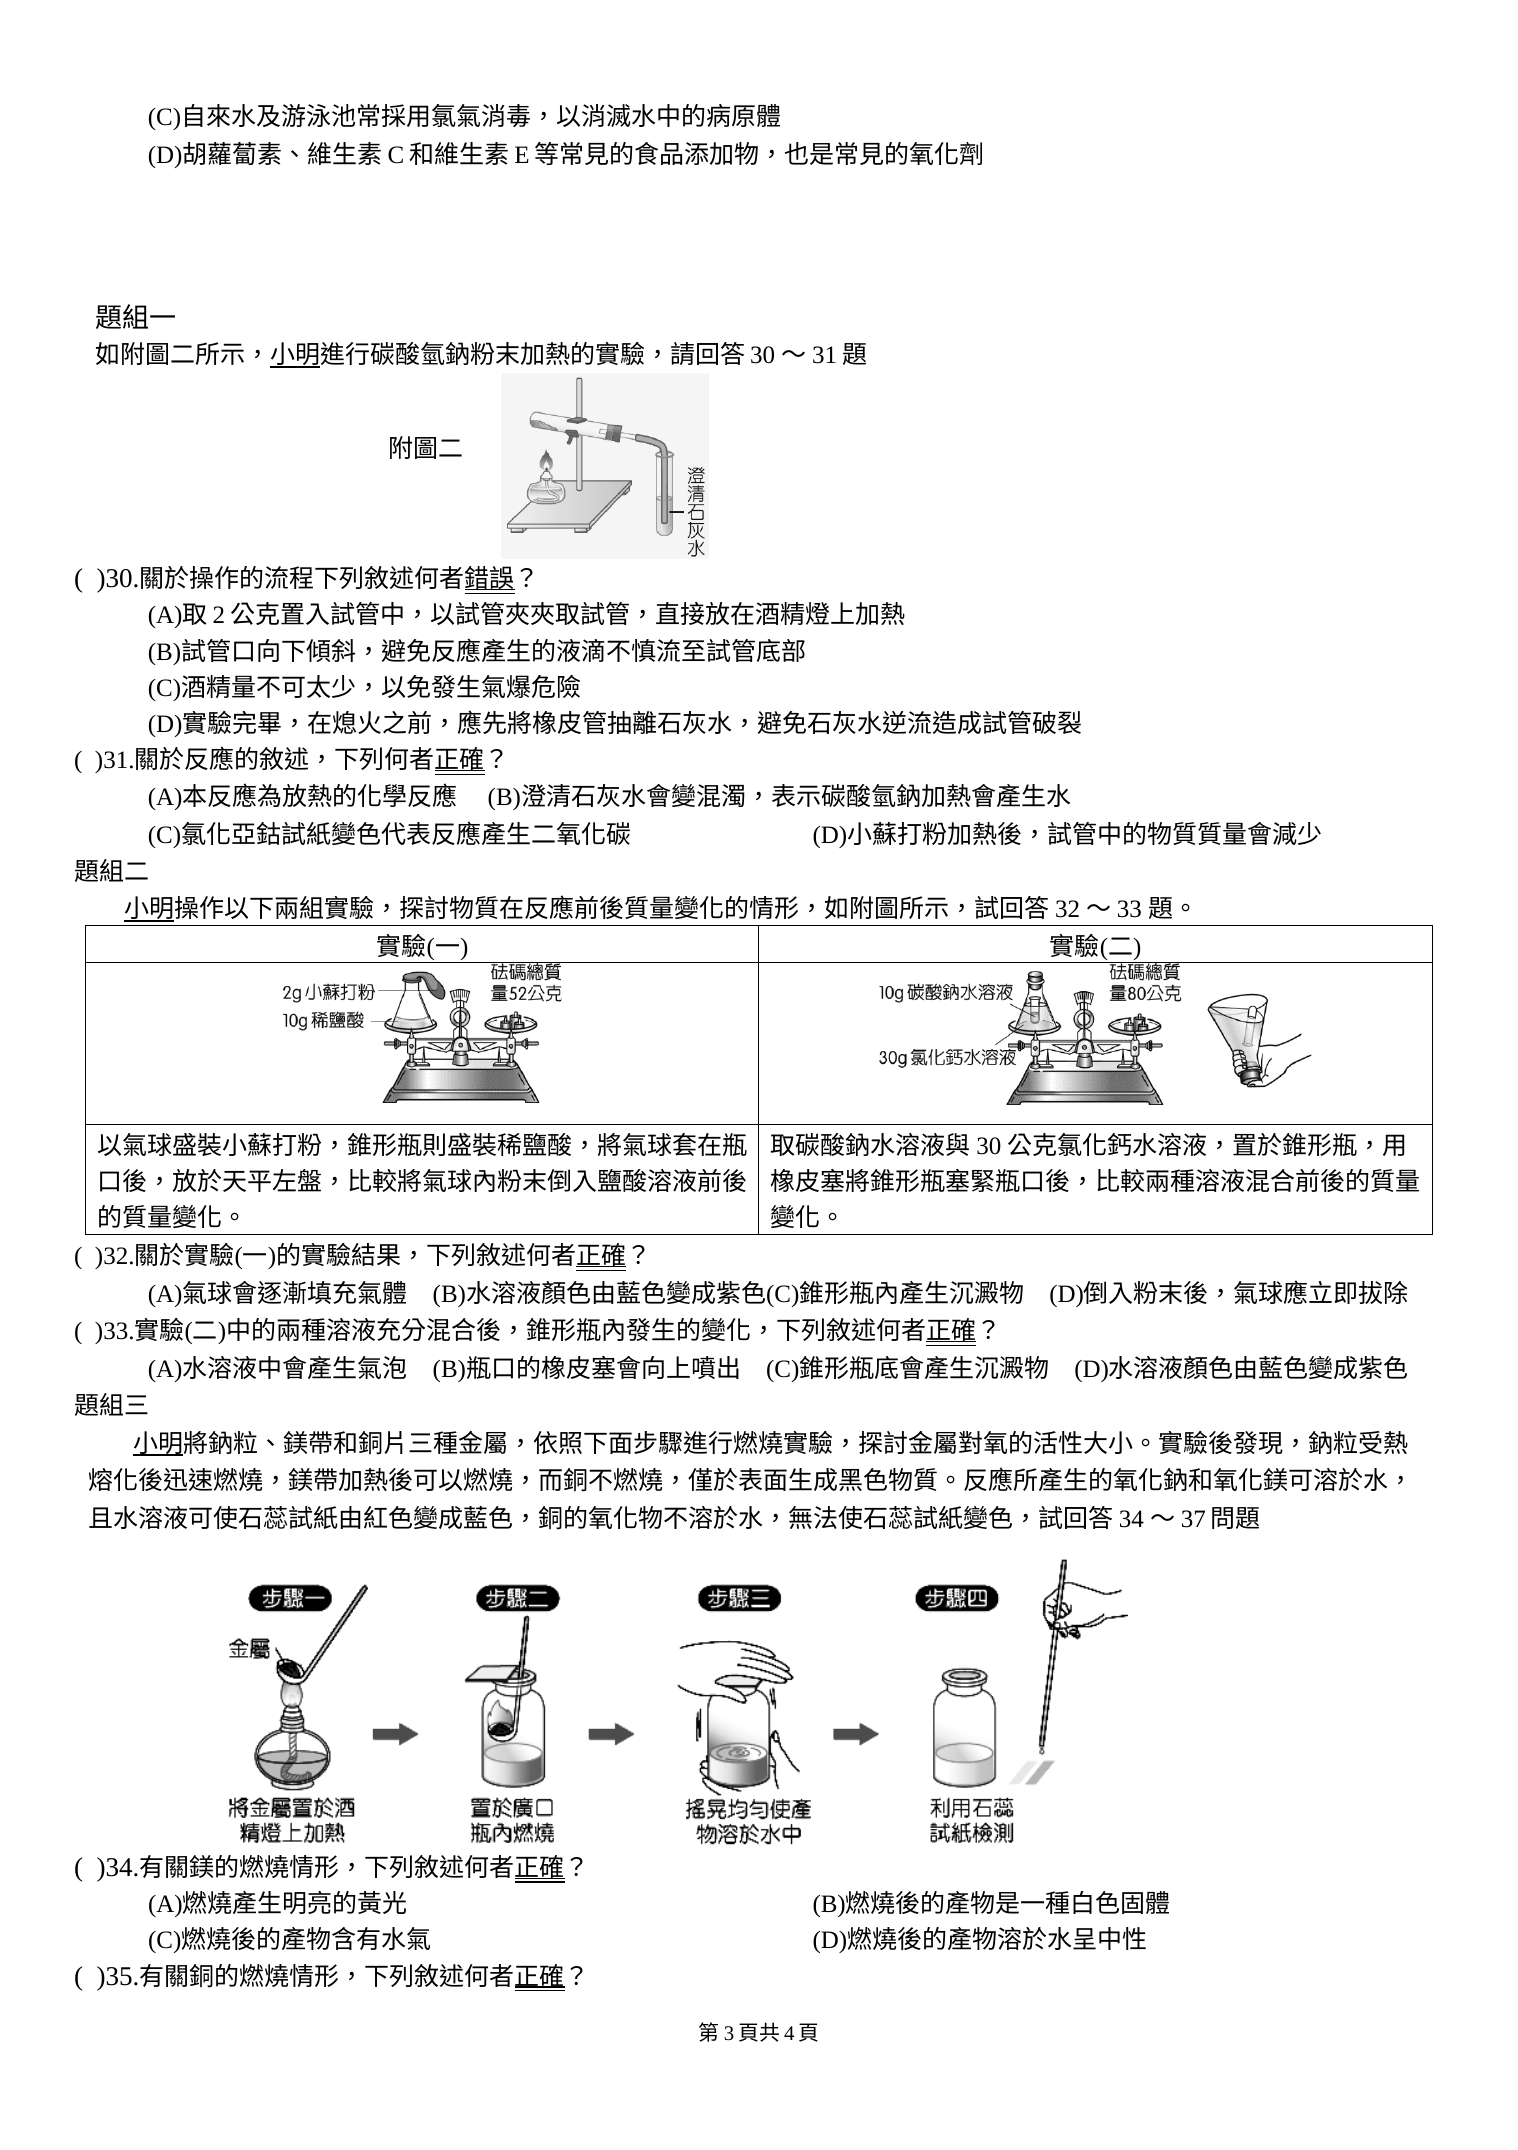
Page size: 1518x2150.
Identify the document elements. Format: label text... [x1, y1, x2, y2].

text ( )34.有關鎂的燃燒情形，下列敘述何者正確？ [74, 1535, 1429, 1884]
text (A)水溶液中會產生氣泡 (B)瓶口的橡皮塞會向上噴出 (C)錐形瓶底會產生沉澱物 (D)水溶液顏色由藍色變成紫色 [74, 1347, 1429, 1385]
text 題組一 [95, 296, 1429, 335]
text (A)本反應為放熱的化學反應 (B)澄清石灰水會變混濁，表示碳酸氫鈉加熱會產生水 [74, 776, 1429, 814]
table_cell [759, 963, 1432, 1124]
picture [283, 963, 562, 1103]
text (C)燃燒後的產物含有水氣 (D)燃燒後的產物溶於水呈中性 [148, 1920, 1429, 1956]
text ( )30.關於操作的流程下列敘述何者錯誤？ [74, 371, 1429, 595]
text (A)取2公克置入試管中，以試管夾夾取試管，直接放在酒精燈上加熱 [148, 595, 1429, 631]
text 題組三 [74, 1385, 1429, 1422]
text 題組二 [74, 851, 1429, 889]
text ( )35.有關銅的燃燒情形，下列敘述何者正確？ [74, 1956, 1429, 1992]
table_header 實驗(二) [759, 926, 1432, 962]
text (C)酒精量不可太少，以免發生氣爆危險 [148, 667, 1429, 704]
text 如附圖二所示，小明進行碳酸氫鈉粉末加熱的實驗，請回答30 ～ 31題 [95, 335, 1429, 371]
text ( )31.關於反應的敘述，下列何者正確？ [74, 740, 1429, 776]
picture [879, 963, 1312, 1105]
text ( )33.實驗(二)中的兩種溶液充分混合後，錐形瓶內發生的變化，下列敘述何者正確？ [74, 1310, 1429, 1347]
table_header 實驗(一) [86, 926, 758, 962]
table_cell [86, 963, 758, 1124]
text (D)實驗完畢，在熄火之前，應先將橡皮管抽離石灰水，避免石灰水逆流造成試管破裂 [148, 704, 1429, 740]
text 小明操作以下兩組實驗，探討物質在反應前後質量變化的情形，如附圖所示，試回答 32 ～ 33 題。 [124, 889, 1429, 925]
table_cell 取碳酸鈉水溶液與 30 公克氯化鈣水溶液，置於錐形瓶，用橡皮塞將錐形瓶塞緊瓶口後，比較兩種溶液混合前後的質量變化。 [759, 1125, 1432, 1234]
text (A)氣球會逐漸填充氣體 (B)水溶液顏色由藍色變成紫色(C)錐形瓶內產生沉澱物 (D)倒入粉末後，氣球應立即拔除 [74, 1272, 1429, 1310]
text 小明將鈉粒、鎂帶和銅片三種金屬，依照下面步驟進行燃燒實驗，探討金屬對氧的活性大小。實驗後發現，鈉粒受熱熔化後迅速燃燒，鎂帶加熱後可以燃燒，而銅不燃燒，僅於表面生成黑色物質。反應所產生的氧化鈉和氧化鎂可溶於水，且水溶液可使石蕊試紙由紅色變成藍色，銅的氧化物不溶於水，無法使石蕊試紙變色，試回答34 ～ 37問題 [89, 1422, 1429, 1535]
text (A)燃燒產生明亮的黃光 (B)燃燒後的產物是一種白色固體 [148, 1884, 1429, 1920]
text (B)試管口向下傾斜，避免反應產生的液滴不慎流至試管底部 [148, 631, 1429, 667]
text (C)自來水及游泳池常採用氯氣消毒，以消滅水中的病原體 [74, 96, 1429, 133]
text (D)胡蘿蔔素、維生素C和維生素E等常見的食品添加物，也是常見的氧化劑 [74, 133, 1429, 171]
text (C)氯化亞鈷試紙變色代表反應產生二氧化碳 (D)小蘇打粉加熱後，試管中的物質質量會減少 [74, 814, 1429, 851]
table_cell 以氣球盛裝小蘇打粉，錐形瓶則盛裝稀鹽酸，將氣球套在瓶口後，放於天平左盤，比較將氣球內粉末倒入鹽酸溶液前後的質量變化。 [86, 1125, 758, 1234]
text ( )32.關於實驗(一)的實驗結果，下列敘述何者正確？ [74, 1235, 1429, 1272]
